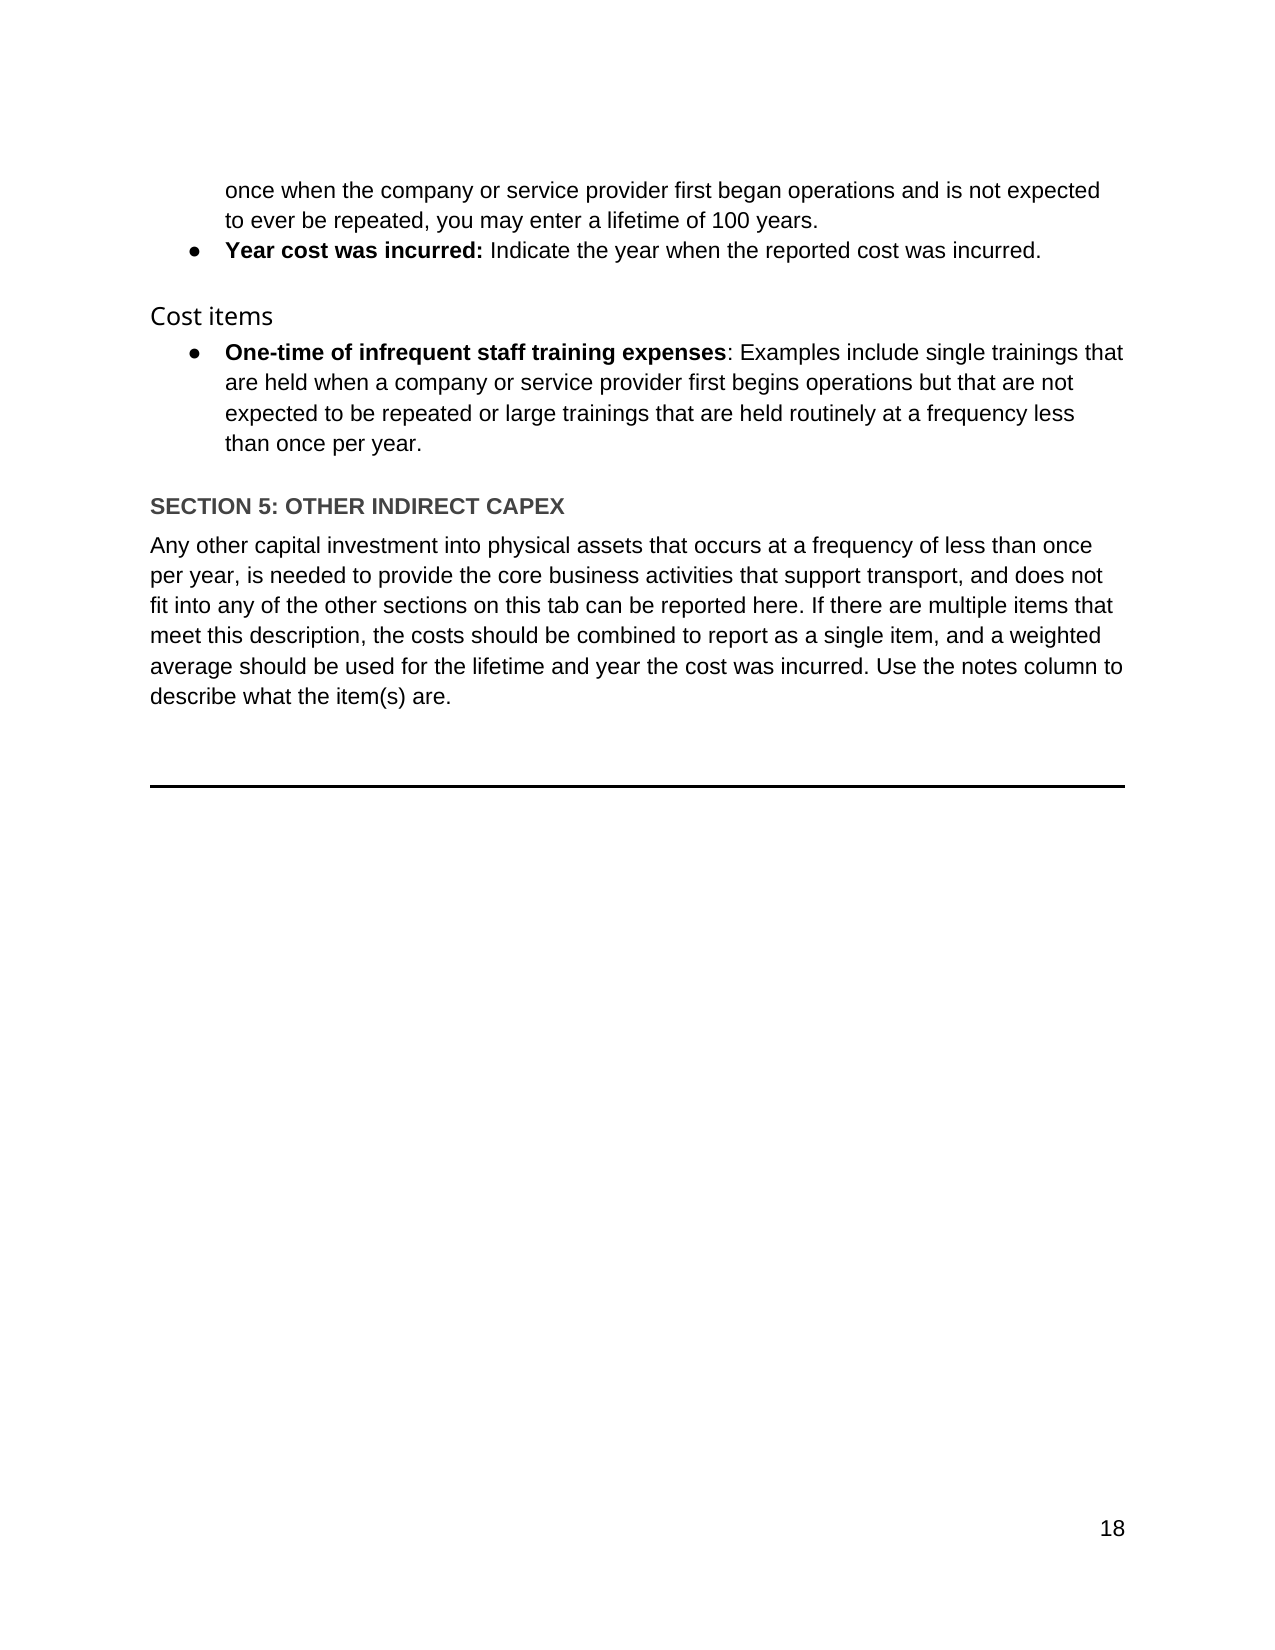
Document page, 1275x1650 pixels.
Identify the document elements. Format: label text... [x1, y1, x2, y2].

text Any other capital investment into physical assets that occurs at a frequency of less than once per year, is needed to provide the core business activities that support transport, and does not fit into any of the other sections on this tab can be reported here. If there are multiple items that meet this description, the costs should be combined to report as a single item, and a weighted average should be used for the lifetime and year the cost was incurred. Use the notes column to describe what the item(s) are. [150, 532, 1125, 709]
list One-time of infrequent staff training expenses: Examples include single trainings that are held when a company or service provider first begins operations but that are not expected to be repeated or large trainings that are held routinely at a frequency less than once per year. [187, 339, 1125, 456]
subtitle SECTION 5: OTHER INDIRECT CAPEX [150, 493, 1125, 520]
list Year cost was incurred: Indicate the year when the reported cost was incurred. [187, 237, 1125, 264]
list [187, 177, 1125, 234]
subtitle Cost items [150, 299, 1125, 333]
